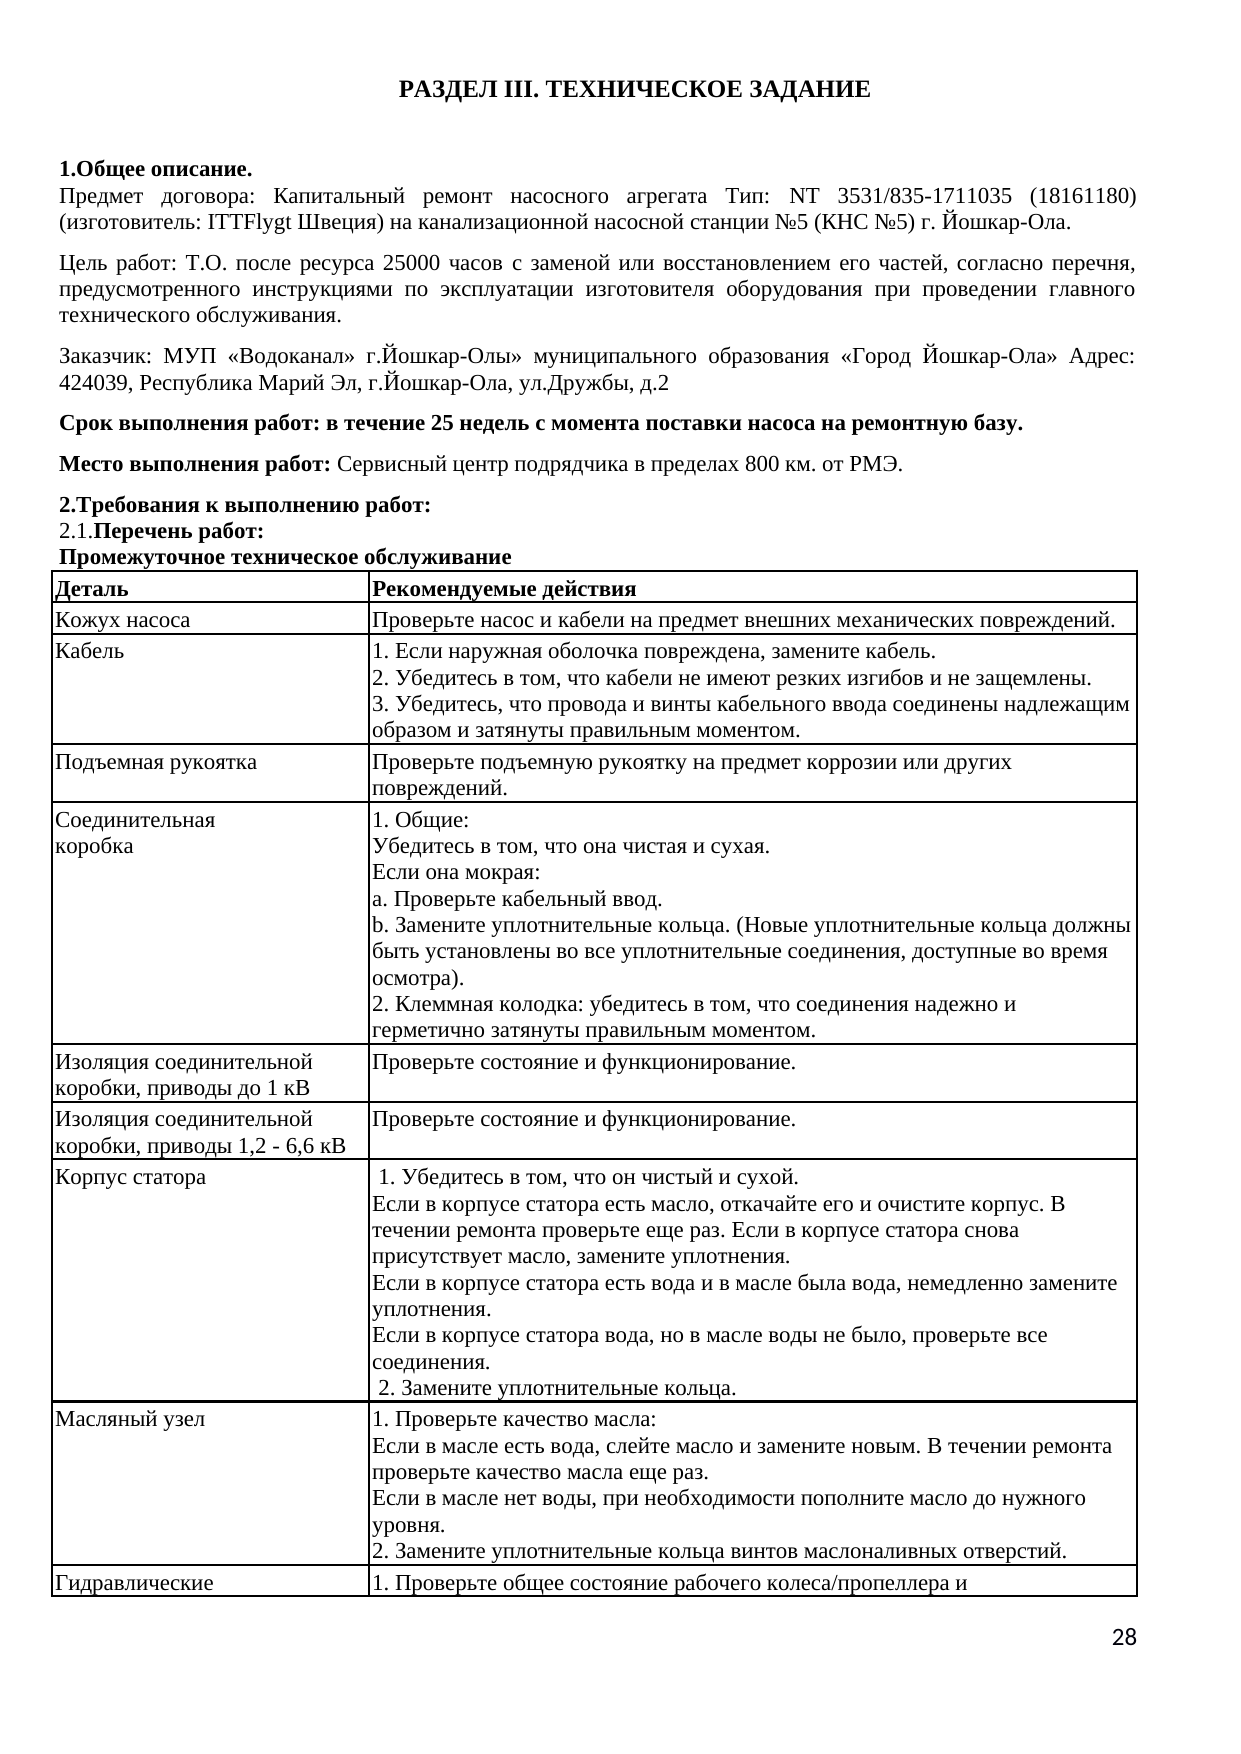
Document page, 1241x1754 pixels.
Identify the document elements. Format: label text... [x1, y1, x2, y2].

table_cell 1. Если наружная оболочка повреждена, замените кабель. 2. Убедитесь в том, что кабели не имеют резких изгибов и не защемлены. 3. Убедитесь, что провода и винты кабельного ввода соединены надлежащим образом и затянуты правильным моментом. [370, 635, 1136, 743]
table_cell Изоляция соединительной коробки, приводы 1,2 - 6,6 кВ [53, 1103, 368, 1158]
table_cell 1. Проверьте качество масла: Если в масле есть вода, слейте масло и замените новым. В течении ремонта проверьте качество масла еще раз. Если в масле нет воды, при необходимости пополните масло до нужного уровня. 2. Замените уплотнительные кольца винтов маслоналивных отверстий. [370, 1403, 1136, 1563]
table_header Рекомендуемые действия [370, 572, 1136, 601]
table_cell Проверьте подъемную рукоятку на предмет коррозии или других повреждений. [370, 745, 1136, 801]
table_cell Проверьте состояние и функционирование. [370, 1045, 1136, 1101]
text Промежуточное техническое обслуживание [59, 543, 1137, 570]
table_cell Проверьте насос и кабели на предмет внешних механических повреждений. [370, 603, 1136, 632]
table_cell Подъемная рукоятка [53, 745, 368, 801]
text 1.Общее описание. [59, 155, 1137, 182]
table_cell Проверьте состояние и функционирование. [370, 1103, 1136, 1158]
table_cell Гидравлические детали [53, 1566, 368, 1595]
text 2.Требования к выполнению работ: [59, 491, 1137, 517]
text Место выполнения работ: Сервисный центр подрядчика в пределах 800 км. от РМЭ. [59, 450, 1137, 476]
table_header Деталь [53, 572, 368, 601]
table_cell 1. Общие: Убедитесь в том, что она чистая и сухая. Если она мокрая: a. Проверьте кабельный ввод. b. Замените уплотнительные кольца. (Новые уплотнительные кольца должны быть установлены во все уплотнительные соединения, доступные во время осмотра). 2. Клеммная колодка: убедитесь в том, что соединения надежно и герметично затянуты правильным моментом. [370, 803, 1136, 1043]
text Предмет договора: Капитальный ремонт насосного агрегата Тип: NT 3531/835-1711035 (18161180) (изготовитель: ITTFlygt Швеция) на канализационной насосной станции №5 (КНС №5) г. Йошкар-Ола. [59, 182, 1137, 234]
table_cell Масляный узел [53, 1403, 368, 1563]
table_cell Изоляция соединительной коробки, приводы до 1 кВ [53, 1045, 368, 1101]
text Срок выполнения работ: в течение 25 недель с момента поставки насоса на ремонтную базу. [59, 409, 1137, 436]
table_cell Кожух насоса [53, 603, 368, 632]
table_cell Корпус статора [53, 1160, 368, 1400]
text Цель работ: Т.О. после ресурса 25000 часов с заменой или восстановлением его частей, согласно перечня, предусмотренного инструкциями по эксплуатации изготовителя оборудования при проведении главного технического обслуживания. [59, 249, 1137, 328]
table_cell Соединительная коробка [53, 803, 368, 1043]
table_cell 1. Убедитесь в том, что он чистый и сухой. Если в корпусе статора есть масло, откачайте его и очистите корпус. В течении ремонта проверьте еще раз. Если в корпусе статора снова присутствует масло, замените уплотнения. Если в корпусе статора есть вода и в масле была вода, немедленно замените уплотнения. Если в корпусе статора вода, но в масле воды не было, проверьте все соединения. 2. Замените уплотнительные кольца. [370, 1160, 1136, 1400]
text РАЗДЕЛ III. ТЕХНИЧЕСКОЕ ЗАДАНИЕ [59, 74, 1137, 103]
text 2.1.Перечень работ: [59, 517, 1137, 543]
text Заказчик: МУП «Водоканал» г.Йошкар-Олы» муниципального образования «Город Йошкар-Ола» Адрес: 424039, Республика Марий Эл, г.Йошкар-Ола, ул.Дружбы, д.2 [59, 342, 1137, 395]
table_cell Кабель [53, 635, 368, 743]
